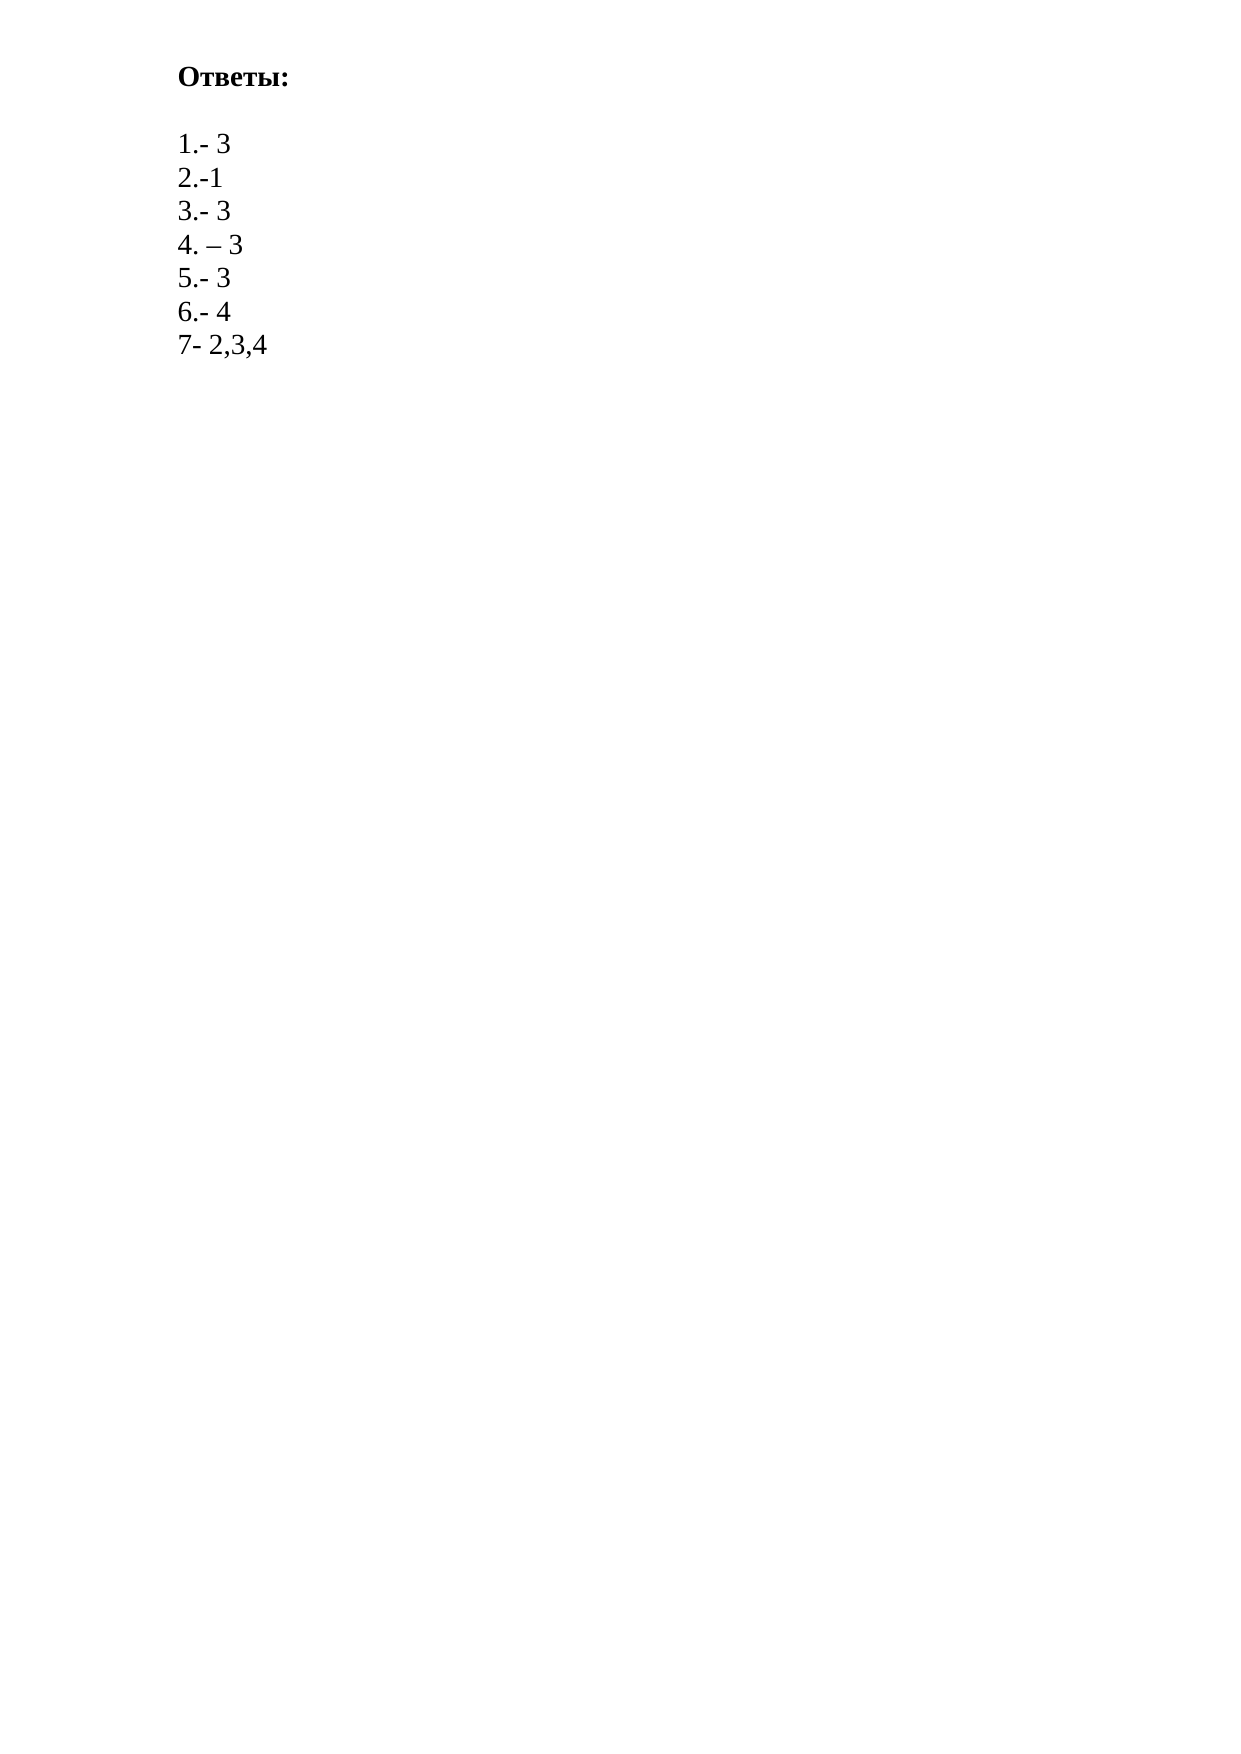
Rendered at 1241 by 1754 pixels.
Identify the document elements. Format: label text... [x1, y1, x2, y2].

text 6.- 4 [177, 294, 1152, 327]
text 5.- 3 [177, 260, 1152, 294]
text 7- 2,3,4 [177, 327, 1152, 361]
text 2.-1 [177, 160, 1152, 193]
text 4. – 3 [177, 227, 1152, 260]
text Ответы: [177, 59, 1152, 93]
text 3.- 3 [177, 193, 1152, 227]
text 1.- 3 [177, 126, 1152, 160]
